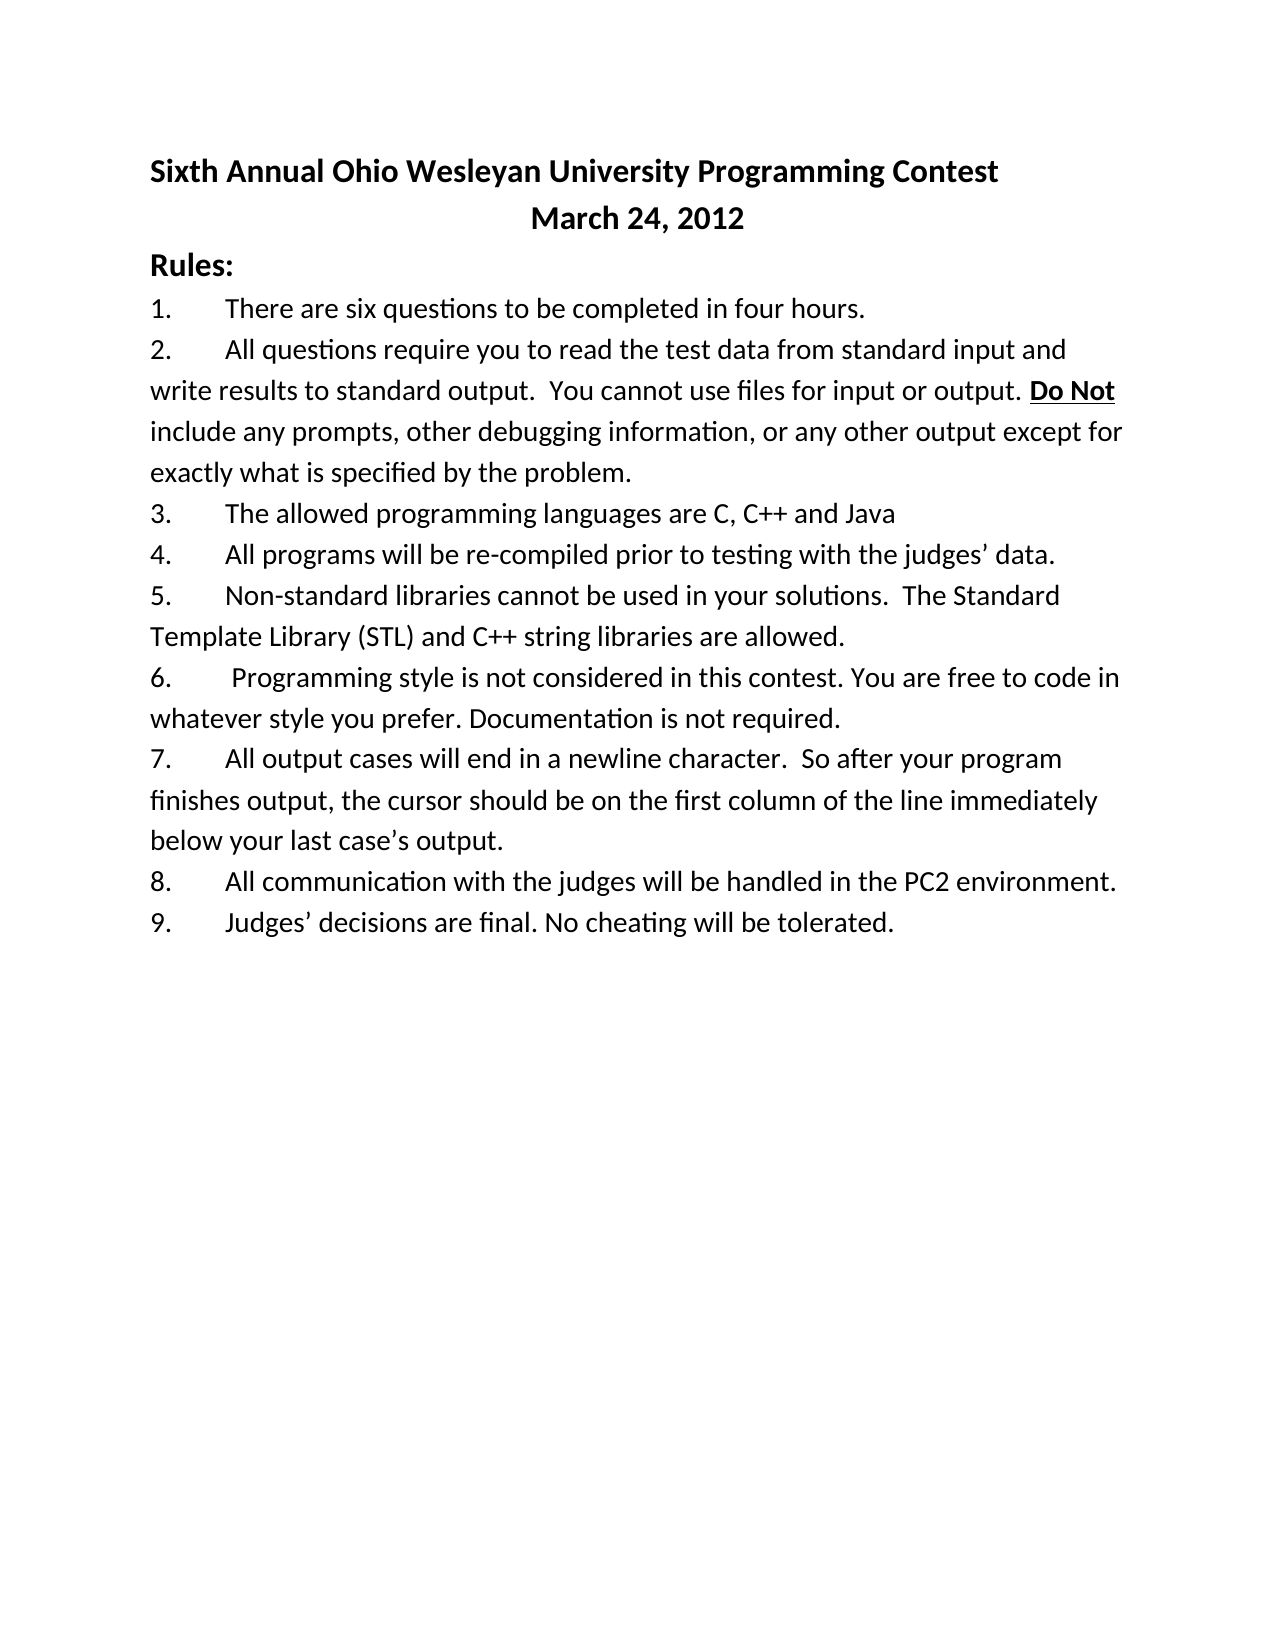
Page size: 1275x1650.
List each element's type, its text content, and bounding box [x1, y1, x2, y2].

text 8. All communication with the judges will be handled in the PC2 environment. [150, 863, 1125, 899]
text 5. Non-standard libraries cannot be used in your solutions. The Standard Template Library (STL) and C++ string libraries are allowed. [150, 577, 1125, 653]
text March 24, 2012 [150, 197, 1125, 237]
text 1. There are six questions to be completed in four hours. [150, 290, 1125, 326]
text 6. Programming style is not considered in this contest. You are free to code in whatever style you prefer. Documentation is not required. [150, 659, 1125, 735]
text 2. All questions require you to read the test data from standard input and write results to standard output. You cannot use files for input or output. Do Not include any prompts, other debugging information, or any other output except for exactly what is specified by the problem. [150, 331, 1125, 490]
text Sixth Annual Ohio Wesleyan University Programming Contest [150, 150, 1125, 191]
text Rules: [150, 243, 1125, 284]
text 3. The allowed programming languages are C, C++ and Java [150, 495, 1125, 531]
text 7. All output cases will end in a newline character. So after your program finishes output, the cursor should be on the first column of the line immediately below your last case’s output. [150, 741, 1125, 858]
text 9. Judges’ decisions are final. No cheating will be tolerated. [150, 904, 1125, 940]
text 4. All programs will be re-compiled prior to testing with the judges’ data. [150, 536, 1125, 572]
